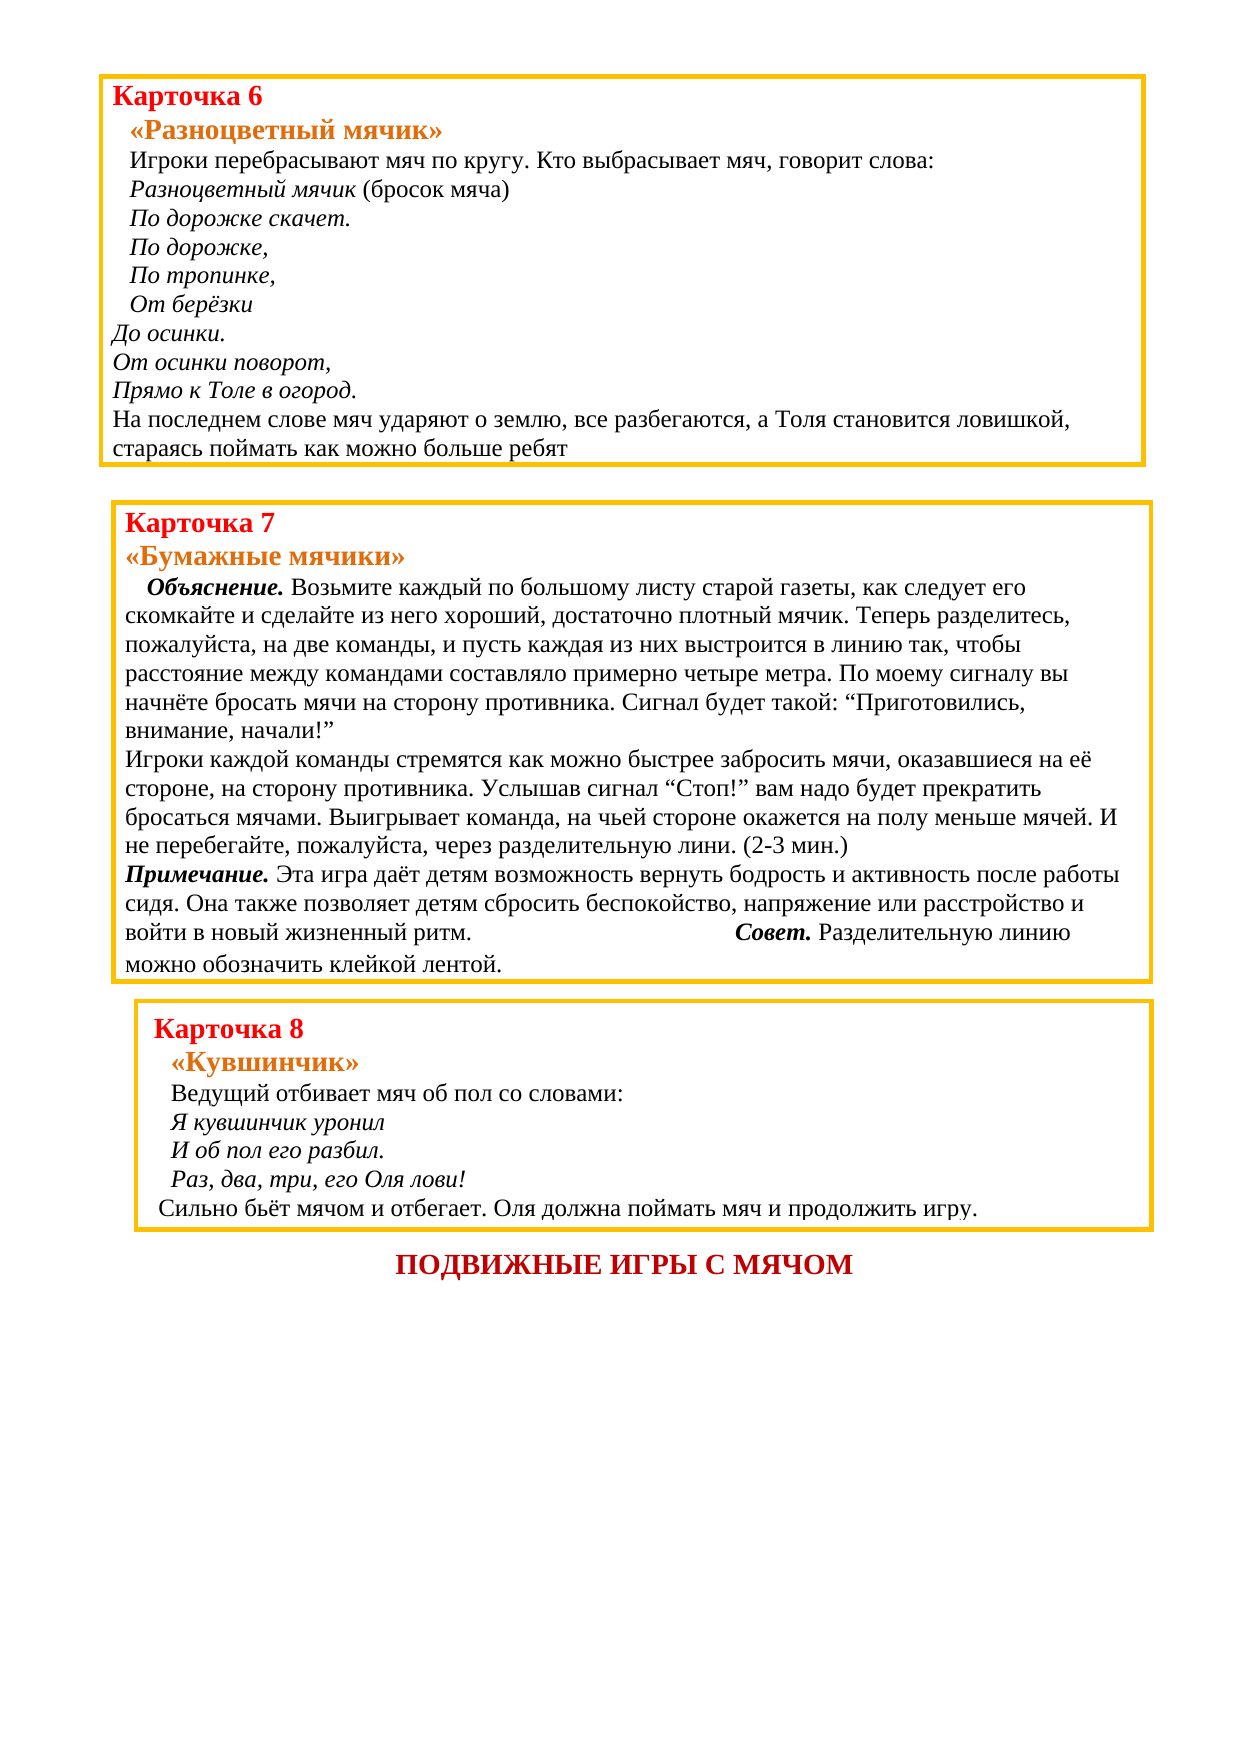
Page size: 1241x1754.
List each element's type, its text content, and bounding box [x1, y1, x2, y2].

table_header Карточка 6 «Разноцветный мячик» Игроки перебрасывают мяч по кругу. Кто выбрасывает мяч, говорит слова: Разноцветный мячик (бросок мяча) По дорожке скачет. По дорожке, По тропинке, От берёзки До осинки. От осинки поворот, Прямо к Толе в огород. На последнем слове мяч ударяют о землю, все разбегаются, а Толя становится ловишкой, стараясь поймать как можно больше ребят [226, 79, 1141, 462]
table_header Карточка 7 «Бумажные мячики» Объяснение. Возьмите каждый по большому листу старой газеты, как следует его скомкайте и сделайте из него хороший, достаточно плотный мячик. Теперь разделитесь, пожалуйста, на две команды, и пусть каждая из них выстроится в линию так, чтобы расстояние между командами составляло примерно четыре метра. По моему сигналу вы начнёте бросать мячи на сторону противника. Сигнал будет такой: “Приготовились, внимание, начали!” Игроки каждой команды стремятся как можно быстрее забросить мячи, оказавшиеся на её стороне, на сторону противника. Услышав сигнал “Стоп!” вам надо будет прекратить бросаться мячами. Выигрывает команда, на чьей стороне окажется на полу меньше мячей. И не перебегайте, пожалуйста, через разделительную лини. (2-3 мин.) Примечание. Эта игра даёт детям возможность вернуть бодрость и активность после работы сидя. Она также позволяет детям сбросить беспокойство, напряжение или расстройство и войти в новый жизненный ритм. Совет. Разделительную линию можно обозначить клейкой лентой. [116, 505, 1149, 979]
text ПОДВИЖНЫЕ ИГРЫ С МЯЧОМ [118, 1247, 1152, 1281]
